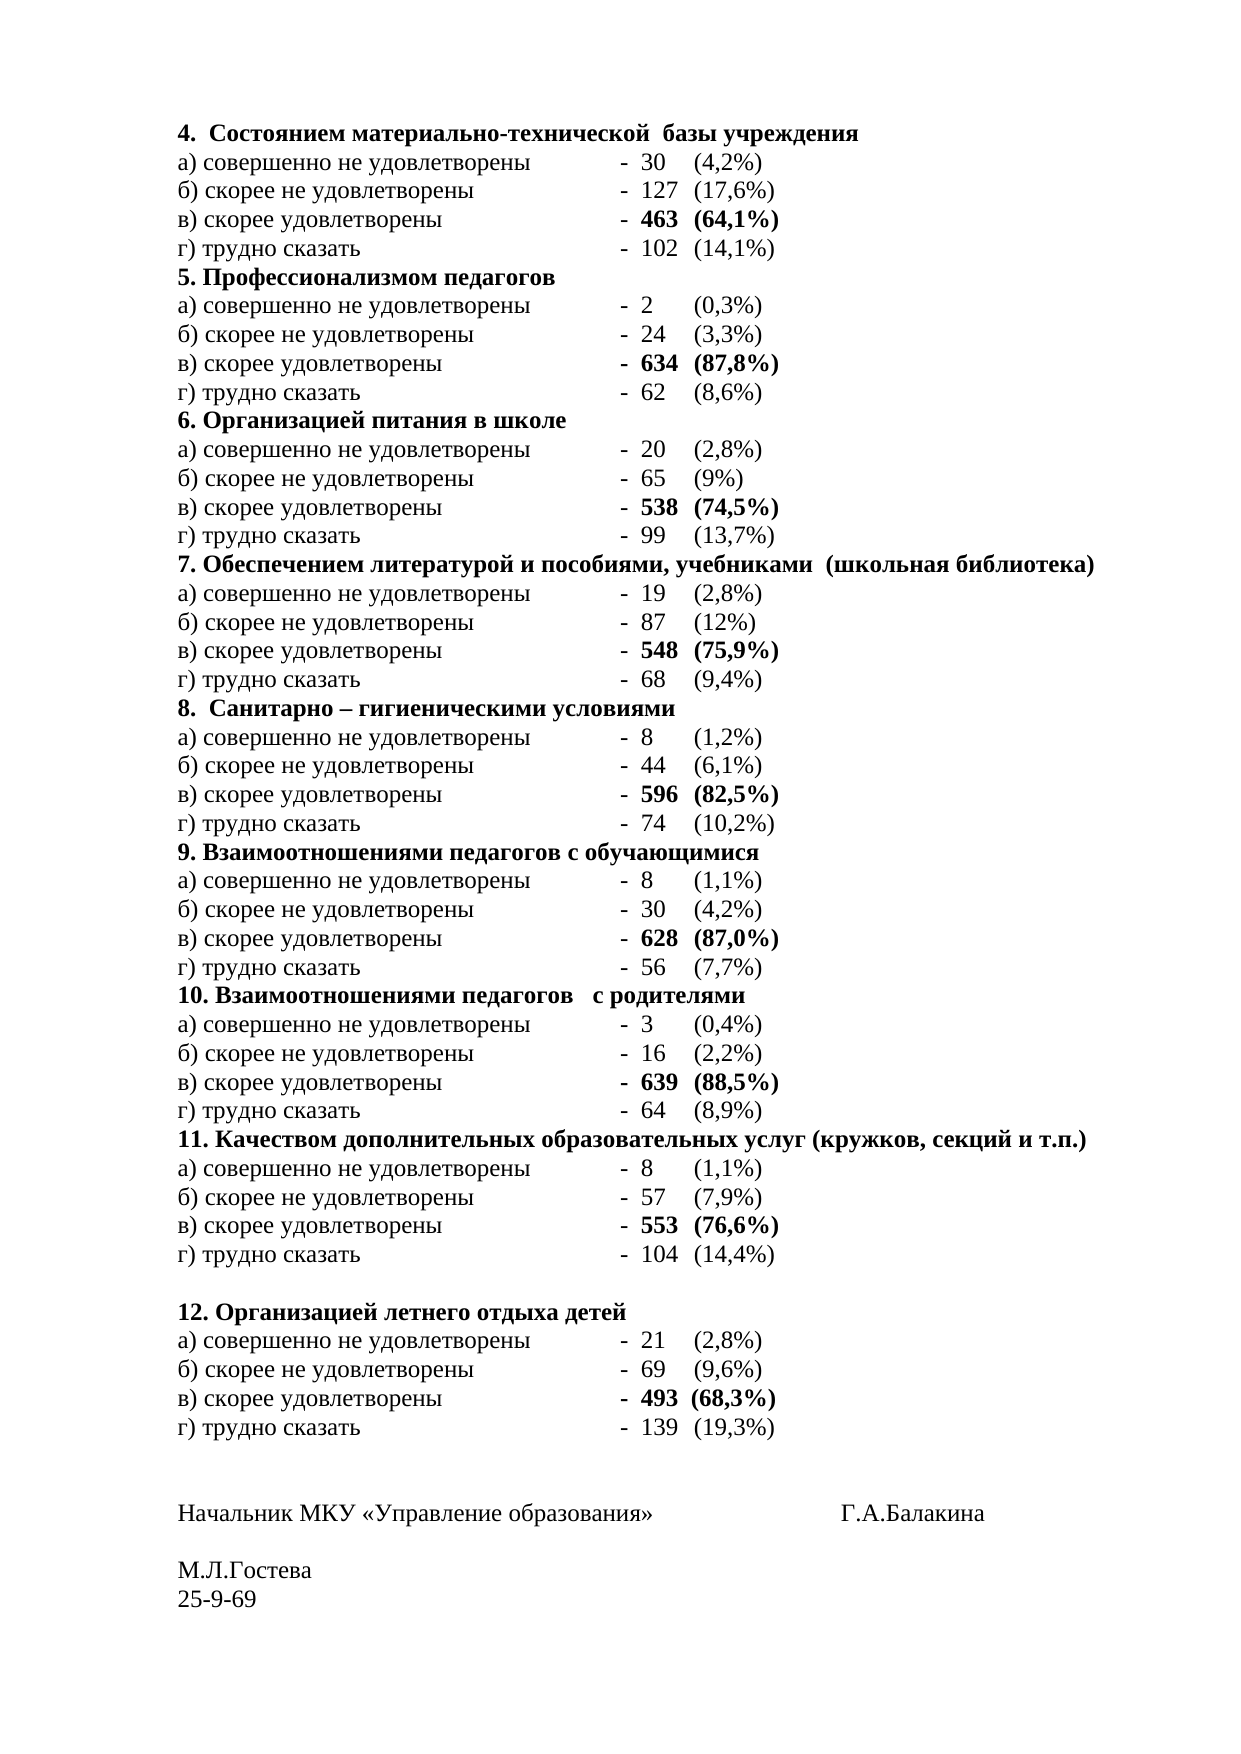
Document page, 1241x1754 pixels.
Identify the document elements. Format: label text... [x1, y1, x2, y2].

text а) совершенно не удовлетворены - 8 (1,1%) [177, 866, 1152, 894]
text г) трудно сказать - 102 (14,1%) [177, 233, 1152, 262]
text б) скорее не удовлетворены - 69 (9,6%) [177, 1354, 1152, 1383]
text 4. Состоянием материально-технической базы учреждения [177, 118, 1152, 147]
text а) совершенно не удовлетворены - 8 (1,1%) [177, 1153, 1152, 1182]
text 6. Организацией питания в школе [177, 406, 1152, 434]
text а) совершенно не удовлетворены - 20 (2,8%) [177, 434, 1152, 463]
text в) скорее удовлетворены - 548 (75,9%) [177, 636, 1152, 664]
text г) трудно сказать - 56 (7,7%) [177, 952, 1152, 981]
text г) трудно сказать - 74 (10,2%) [177, 808, 1152, 837]
text 12. Организацией летнего отдыха детей [177, 1297, 1152, 1326]
text в) скорее удовлетворены - 639 (88,5%) [177, 1067, 1152, 1096]
text а) совершенно не удовлетворены - 19 (2,8%) [177, 578, 1152, 607]
text в) скорее удовлетворены - 628 (87,0%) [177, 923, 1152, 952]
text М.Л.Гостева [177, 1556, 1152, 1584]
text а) совершенно не удовлетворены - 21 (2,8%) [177, 1326, 1152, 1354]
text б) скорее не удовлетворены - 57 (7,9%) [177, 1182, 1152, 1211]
text б) скорее не удовлетворены - 65 (9%) [177, 463, 1152, 492]
text в) скорее удовлетворены - 463 (64,1%) [177, 204, 1152, 233]
text г) трудно сказать - 139 (19,3%) [177, 1412, 1152, 1441]
text б) скорее не удовлетворены - 87 (12%) [177, 607, 1152, 636]
text б) скорее не удовлетворены - 127 (17,6%) [177, 176, 1152, 204]
text Начальник МКУ «Управление образования» Г.А.Балакина [177, 1498, 1152, 1527]
text 8. Санитарно – гигиеническими условиями [177, 693, 1152, 722]
text б) скорее не удовлетворены - 30 (4,2%) [177, 894, 1152, 923]
text г) трудно сказать - 68 (9,4%) [177, 664, 1152, 693]
text б) скорее не удовлетворены - 16 (2,2%) [177, 1038, 1152, 1067]
text а) совершенно не удовлетворены - 2 (0,3%) [177, 291, 1152, 319]
text б) скорее не удовлетворены - 24 (3,3%) [177, 319, 1152, 348]
text в) скорее удовлетворены - 634 (87,8%) [177, 348, 1152, 377]
text 5. Профессионализмом педагогов [177, 262, 1152, 291]
text б) скорее не удовлетворены - 44 (6,1%) [177, 751, 1152, 779]
text г) трудно сказать - 62 (8,6%) [177, 377, 1152, 406]
text 10. Взаимоотношениями педагогов с родителями [177, 981, 1152, 1009]
text а) совершенно не удовлетворены - 3 (0,4%) [177, 1009, 1152, 1038]
text г) трудно сказать - 99 (13,7%) [177, 521, 1152, 549]
text в) скорее удовлетворены - 596 (82,5%) [177, 779, 1152, 808]
text в) скорее удовлетворены - 553 (76,6%) [177, 1211, 1152, 1239]
text г) трудно сказать - 104 (14,4%) [177, 1239, 1152, 1268]
text г) трудно сказать - 64 (8,9%) [177, 1096, 1152, 1124]
text 9. Взаимоотношениями педагогов с обучающимися [177, 837, 1152, 866]
text 11. Качеством дополнительных образовательных услуг (кружков, секций и т.п.) [177, 1124, 1152, 1153]
text а) совершенно не удовлетворены - 8 (1,2%) [177, 722, 1152, 751]
text а) совершенно не удовлетворены - 30 (4,2%) [177, 147, 1152, 176]
text в) скорее удовлетворены - 493 (68,3%) [177, 1383, 1152, 1412]
text 7. Обеспечением литературой и пособиями, учебниками (школьная библиотека) [177, 549, 1152, 578]
text в) скорее удовлетворены - 538 (74,5%) [177, 492, 1152, 521]
text 25-9-69 [177, 1584, 1152, 1613]
